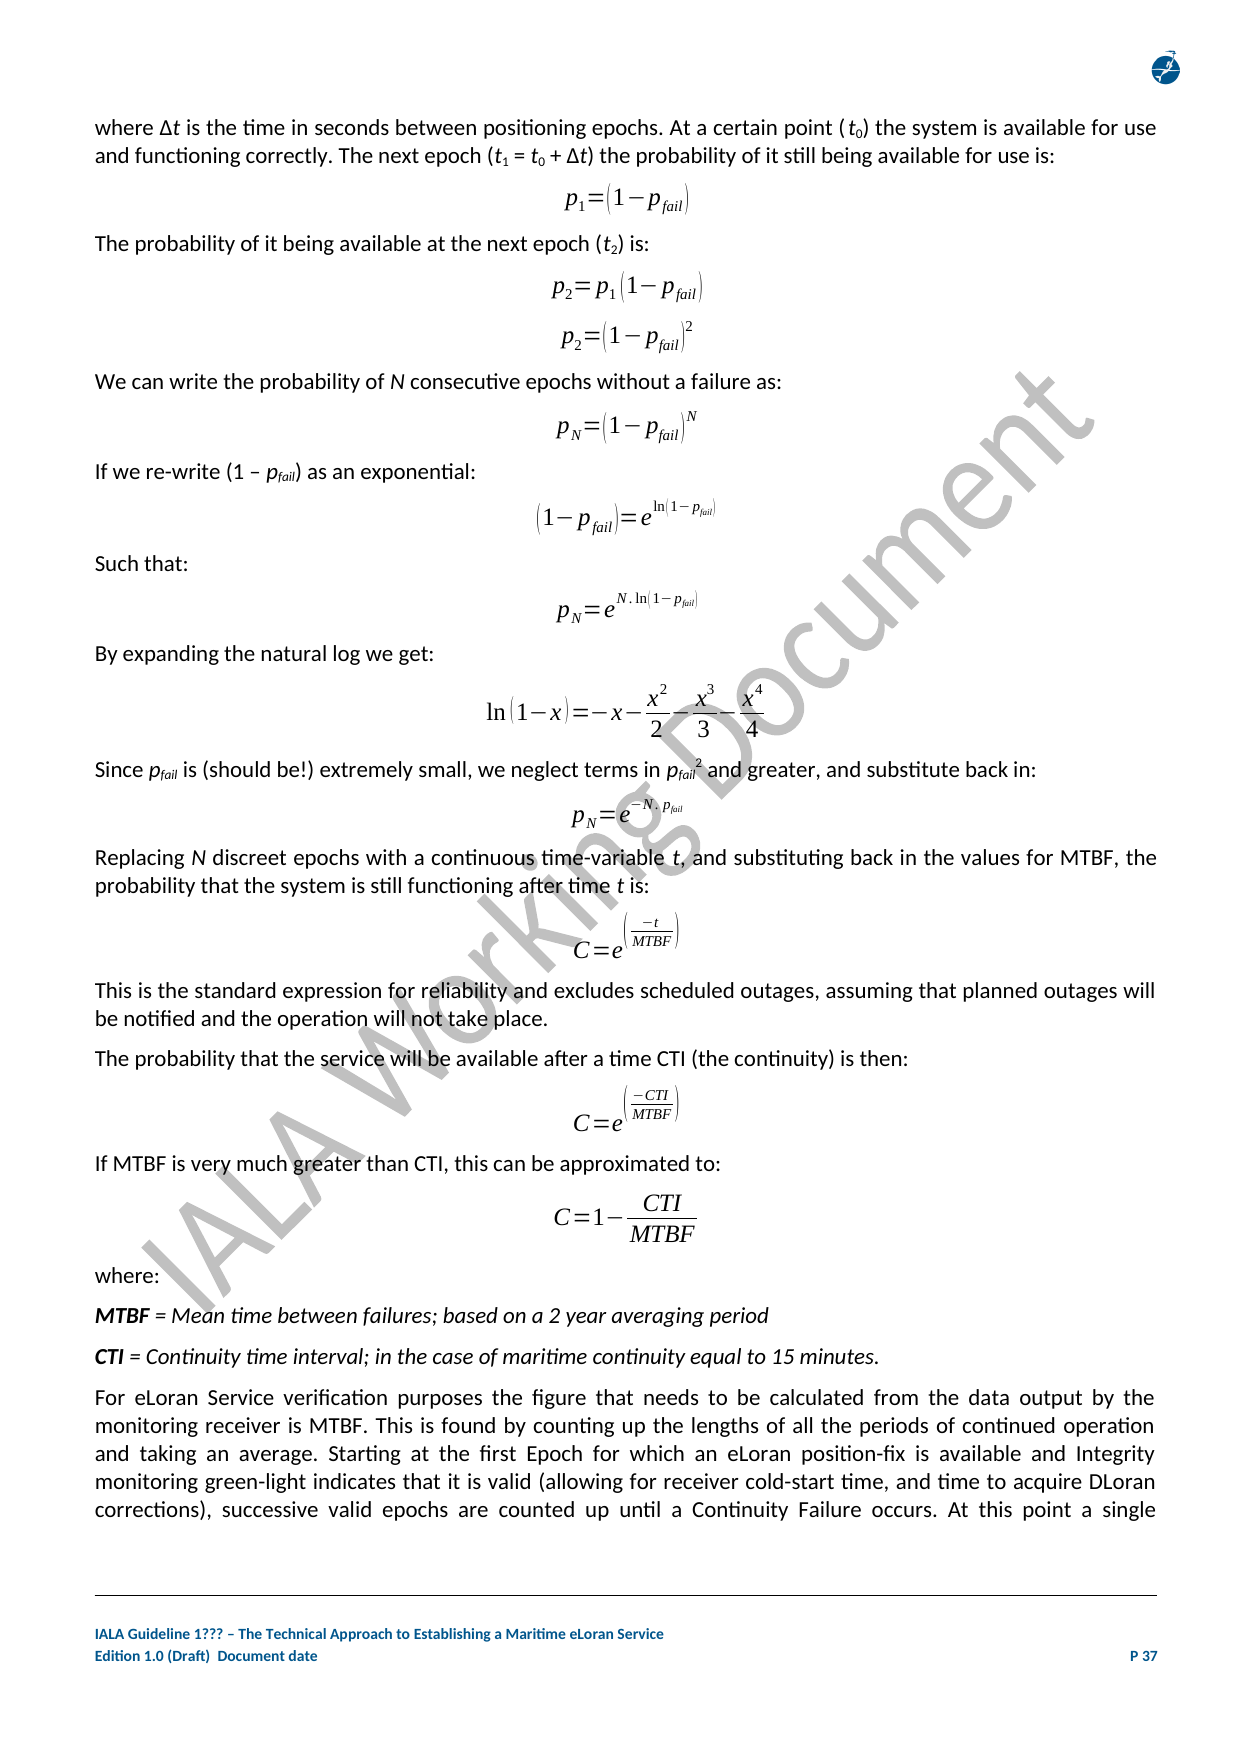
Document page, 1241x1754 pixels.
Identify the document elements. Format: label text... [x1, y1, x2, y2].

text We can write the probability of N consecutive epochs without a failure as: [94, 367, 1157, 395]
list This is the standard expression for reliability and excludes scheduled outages, assuming that planned outages will be notified and the operation will not take place. [94, 976, 1157, 1032]
text If MTBF is very much greater than CTI, this can be approximated to: [94, 1149, 1157, 1177]
text If we re-write (1 – pfail) as an exponential: [94, 457, 1157, 485]
text By expanding the natural log we get: [94, 639, 1157, 667]
text Such that: [94, 549, 1157, 577]
list MTBF = Mean time between failures; based on a 2 year averaging period [94, 1302, 1157, 1330]
list where: [94, 1261, 1157, 1289]
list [94, 1383, 1157, 1523]
picture [1120, 0, 1239, 119]
text where Δt is the time in seconds between positioning epochs. At a certain point (t0) the system is available for use and functioning correctly. The next epoch (t1 = t0 + Δt) the probability of it still being available for use is: [94, 113, 1157, 169]
text The probability that the service will be available after a time CTI (the continuity) is then: [94, 1044, 1157, 1072]
text Replacing N discreet epochs with a continuous time-variable t, and substituting back in the values for MTBF, the probability that the system is still functioning after time t is: [94, 843, 1157, 899]
text Since pfail is (should be!) extremely small, we neglect terms in pfail2 and greater, and substitute back in: [94, 755, 1157, 783]
text The probability of it being available at the next epoch (t2) is: [94, 229, 1157, 257]
list CTI = Continuity time interval; in the case of maritime continuity equal to 15 minutes. [94, 1342, 1157, 1370]
